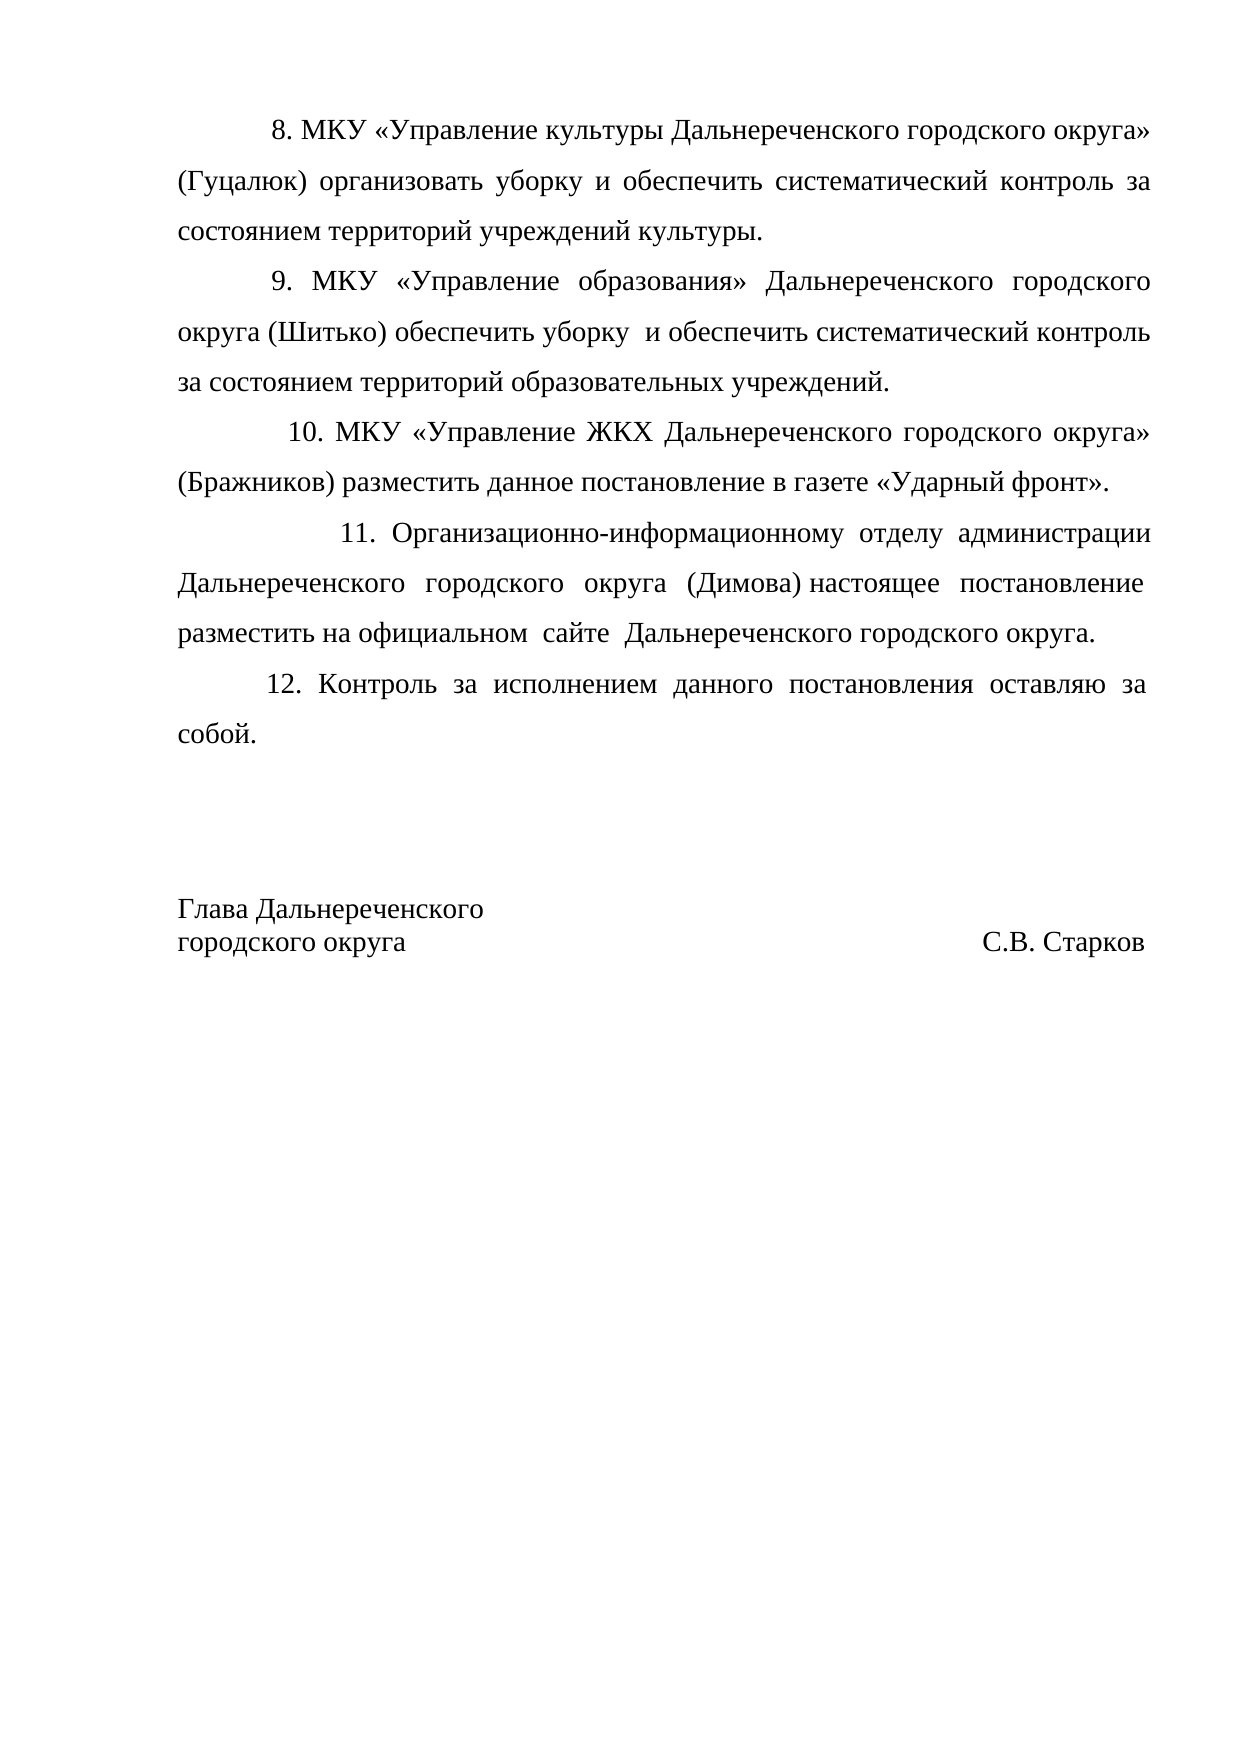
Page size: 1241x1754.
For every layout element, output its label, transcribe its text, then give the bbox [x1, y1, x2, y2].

text 10. МКУ «Управление ЖКХ Дальнереченского городского округа» (Бражников) разместить данное постановление в газете «Ударный фронт». [177, 414, 1152, 498]
text 8. МКУ «Управление культуры Дальнереченского городского округа» (Гуцалюк) организовать уборку и обеспечить систематический контроль за состоянием территорий учреждений культуры. [177, 112, 1152, 247]
text 12. Контроль за исполнением данного постановления оставляю за собой. [177, 666, 1147, 750]
text 11. Организационно-информационному отделу администрации Дальнереченского городского округа (Димова) настоящее постановление разместить на официальном сайте Дальнереченского городского округа. [177, 599, 1152, 649]
text 11. Организационно-информационному отделу администрации Дальнереченского городского округа (Димова) настоящее постановление разместить на официальном сайте Дальнереченского городского округа. [177, 515, 1152, 565]
text 9. МКУ «Управление образования» Дальнереченского городского округа (Шитько) обеспечить уборку и обеспечить систематический контроль за состоянием территорий образовательных учреждений. [177, 263, 1152, 397]
subtitle Глава Дальнереченского [177, 891, 1147, 924]
subtitle городского округа С.В. Старков [177, 924, 1147, 958]
